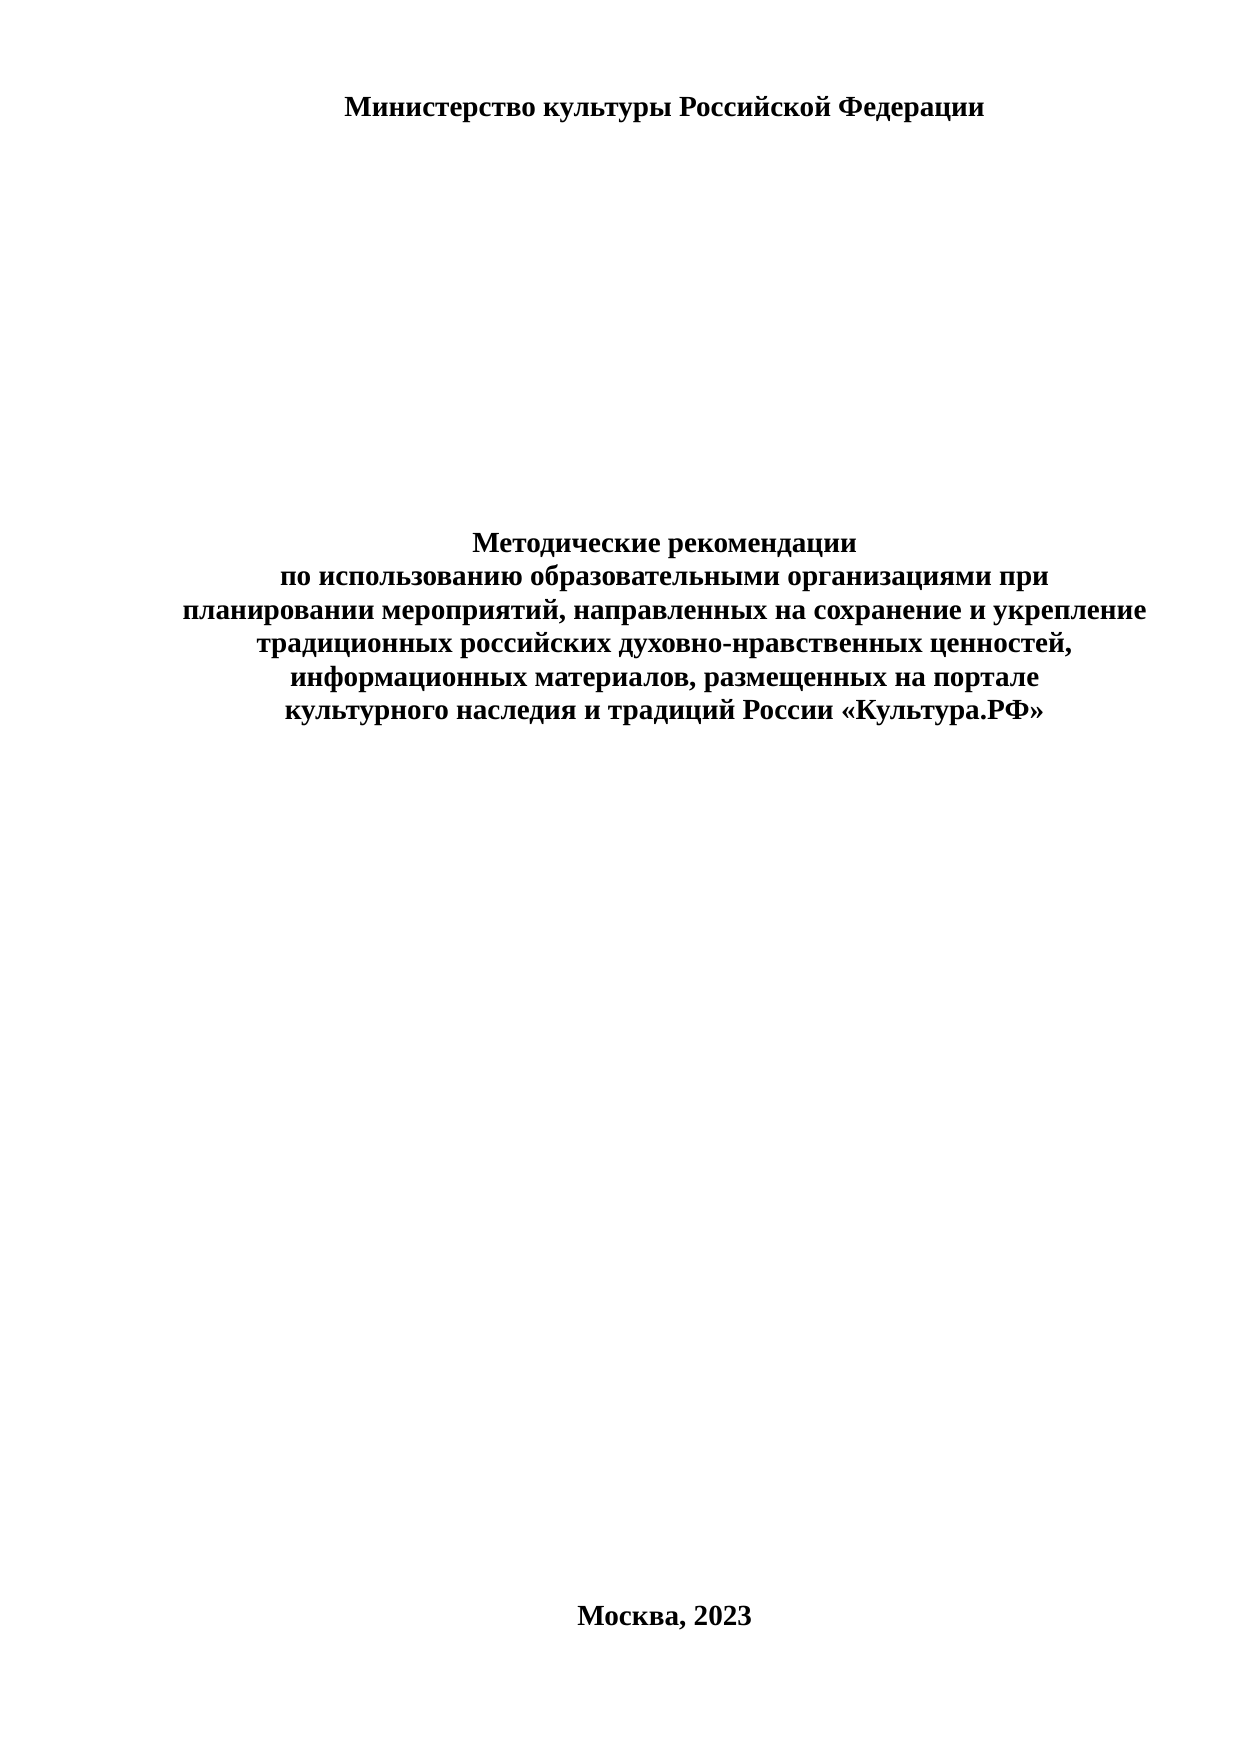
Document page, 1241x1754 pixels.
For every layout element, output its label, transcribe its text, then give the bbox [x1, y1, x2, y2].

text Министерство культуры Российской Федерации [177, 89, 1152, 122]
text по использованию образовательными организациями при планировании мероприятий, направленных на сохранение и укрепление традиционных российских духовно-нравственных ценностей, информационных материалов, размещенных на портале культурного наследия и традиций России «Культура.РФ» [177, 558, 1152, 726]
text Москва, 2023 [177, 1598, 1152, 1632]
text Методические рекомендации [177, 525, 1152, 558]
